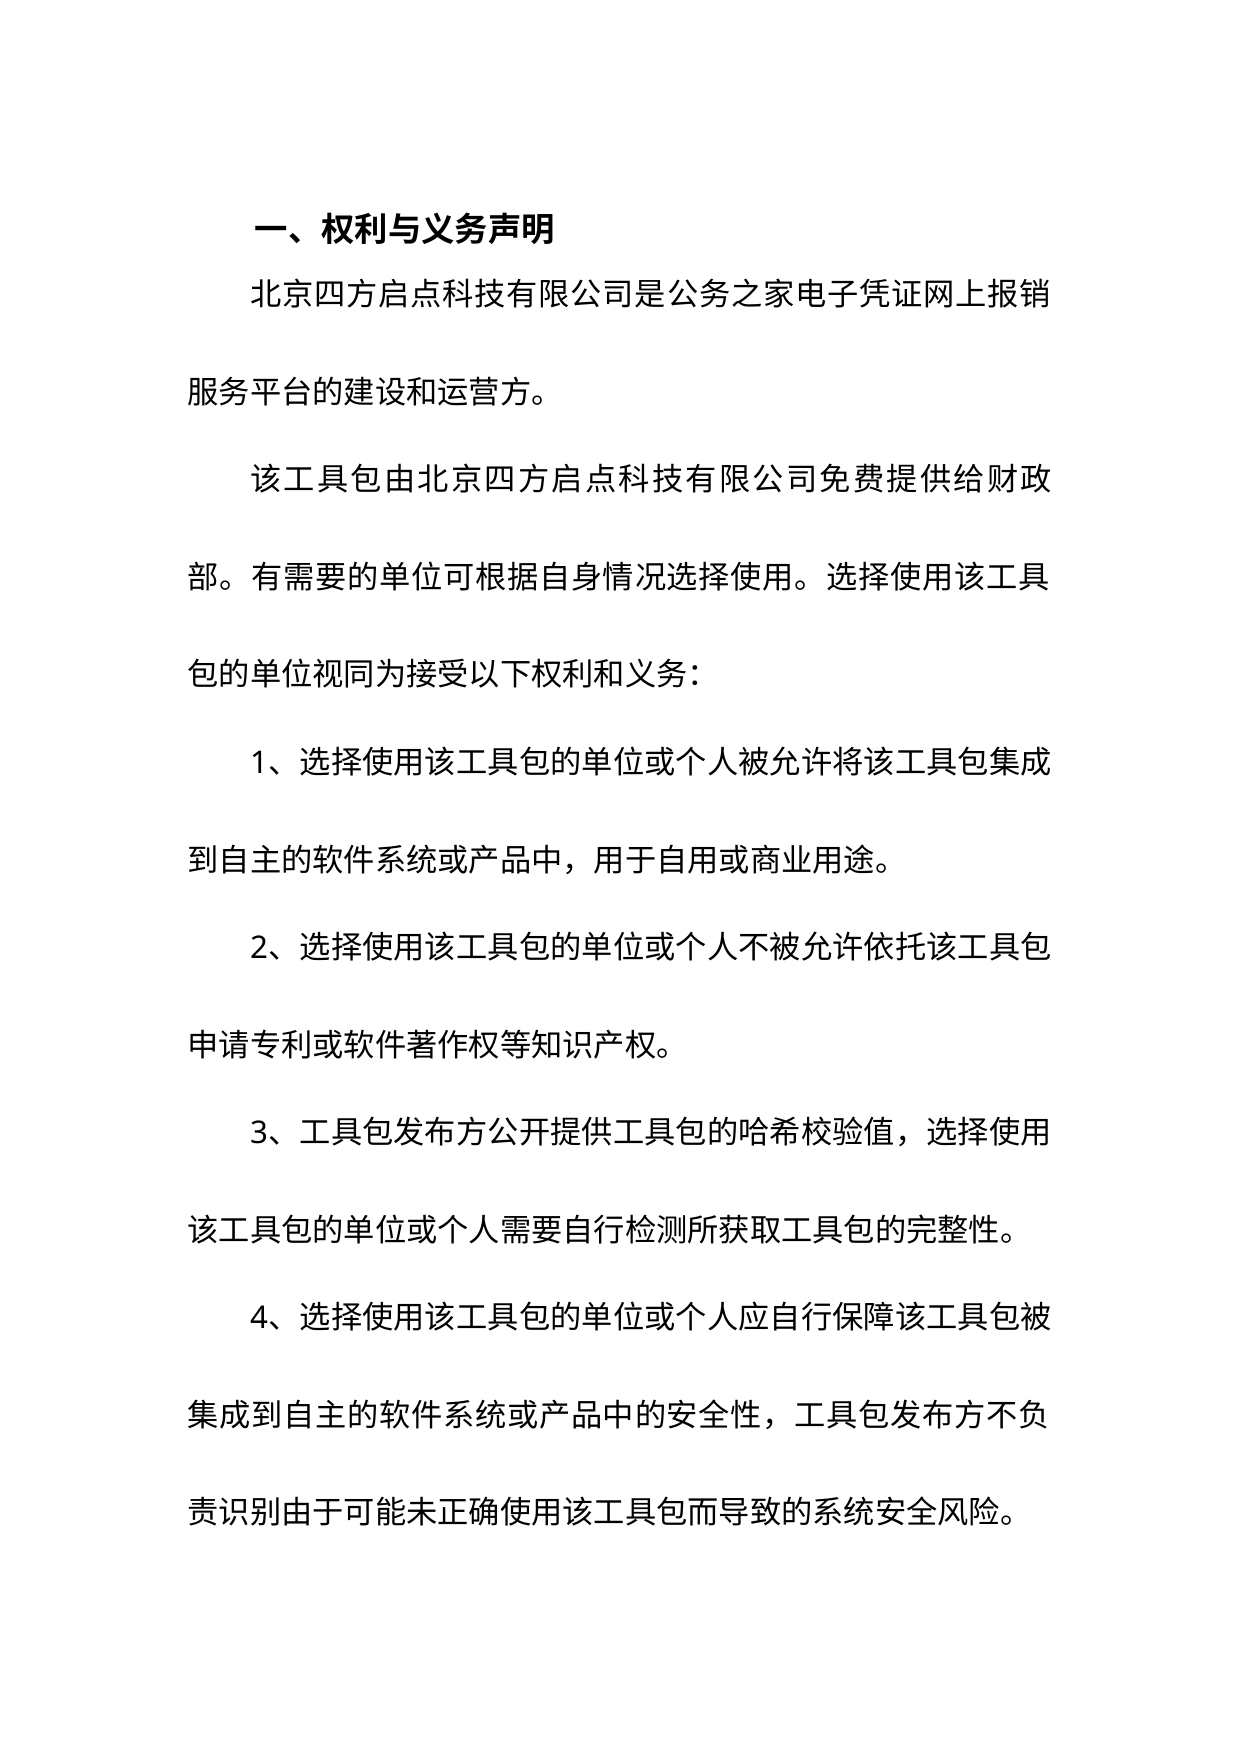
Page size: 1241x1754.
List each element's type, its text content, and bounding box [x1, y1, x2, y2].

text 2、选择使用该工具包的单位或个人不被允许依托该工具包申请专利或软件著作权等知识产权。 [187, 912, 1053, 1075]
text 北京四方启点科技有限公司是公务之家电子凭证网上报销服务平台的建设和运营方。 [187, 259, 1053, 422]
subtitle 权利与义务声明 [187, 194, 1053, 259]
text 4、选择使用该工具包的单位或个人应自行保障该工具包被集成到自主的软件系统或产品中的安全性，工具包发布方不负责识别由于可能未正确使用该工具包而导致的系统安全风险。 [187, 1283, 1053, 1543]
text 该工具包由北京四方启点科技有限公司免费提供给财政部。有需要的单位可根据自身情况选择使用。选择使用该工具包的单位视同为接受以下权利和义务： [187, 445, 1053, 705]
text 3、工具包发布方公开提供工具包的哈希校验值，选择使用该工具包的单位或个人需要自行检测所获取工具包的完整性。 [187, 1097, 1053, 1260]
text 1、选择使用该工具包的单位或个人被允许将该工具包集成到自主的软件系统或产品中，用于自用或商业用途。 [187, 727, 1053, 890]
